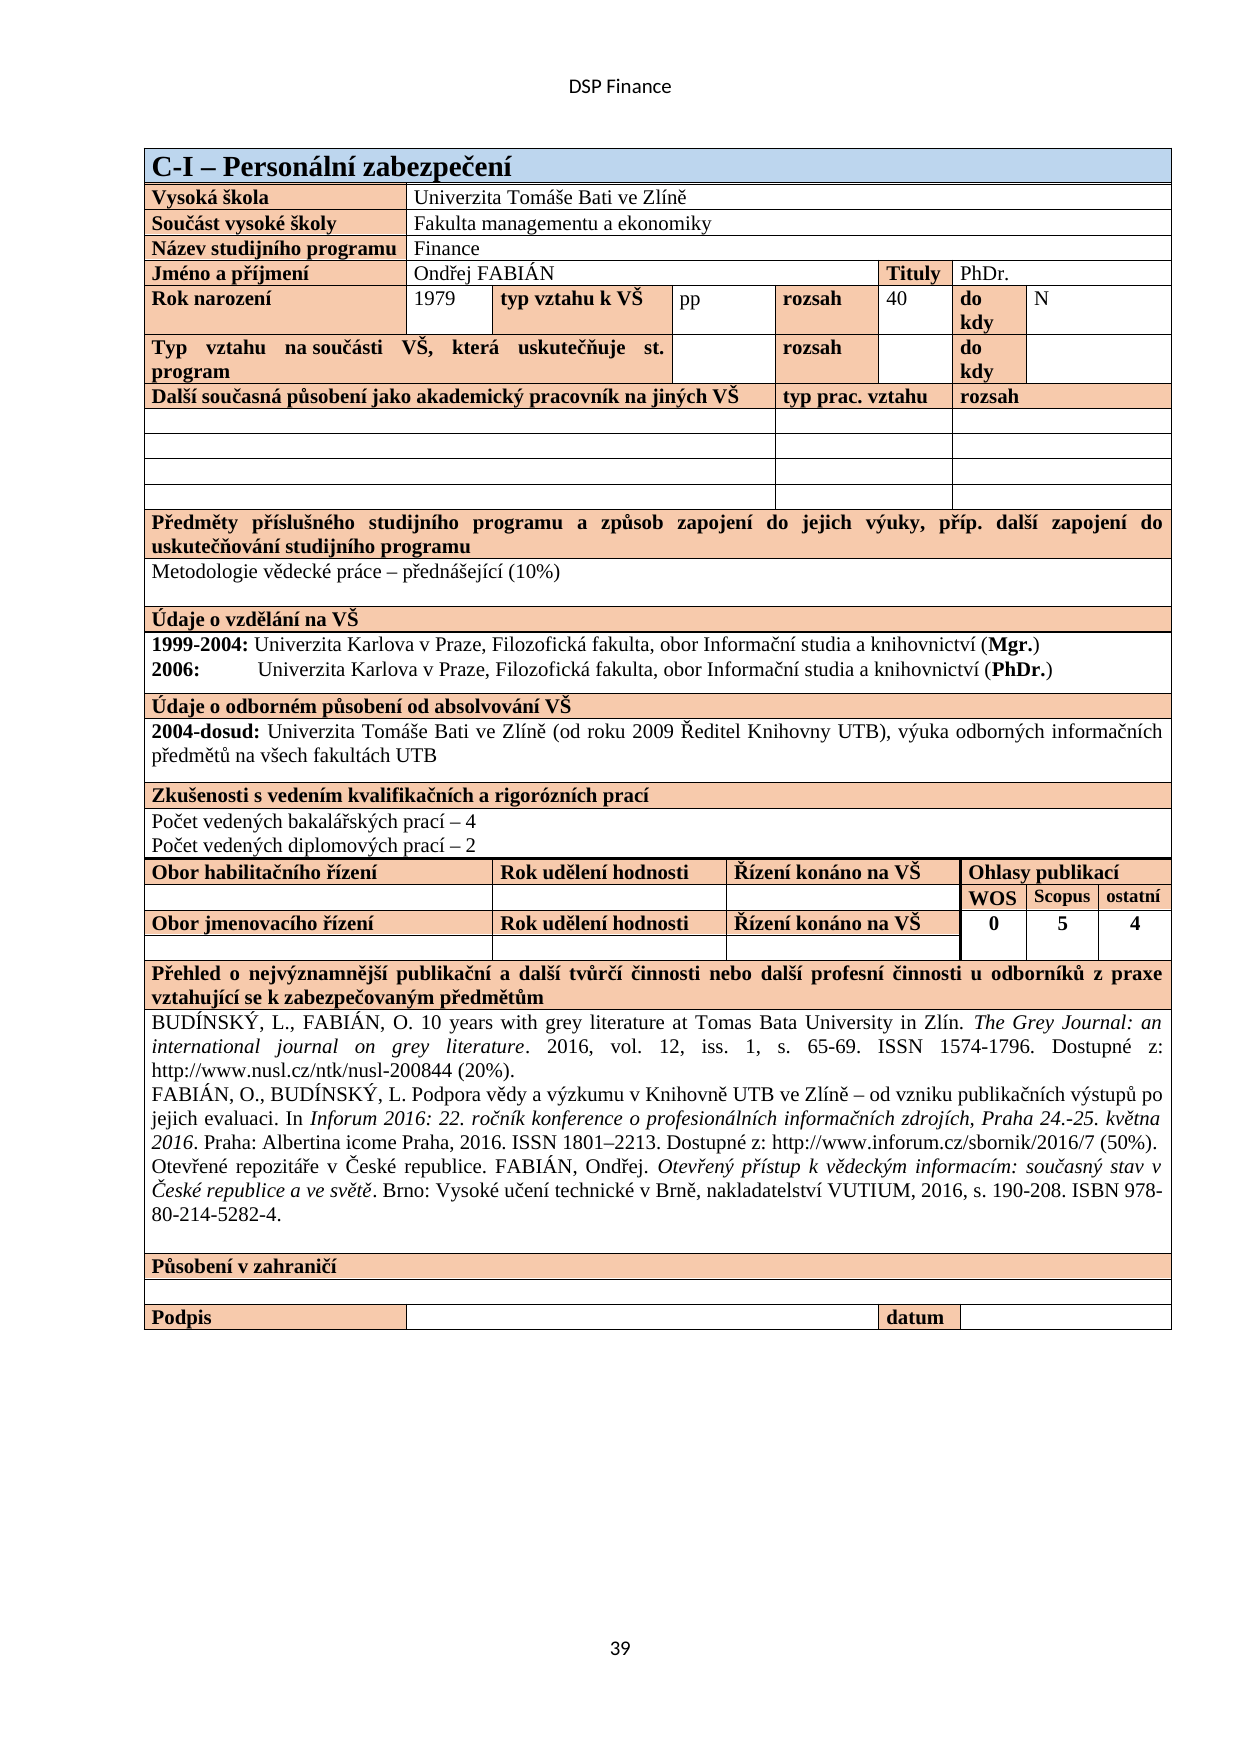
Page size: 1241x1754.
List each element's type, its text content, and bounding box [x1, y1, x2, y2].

table_cell Rok udělení hodnosti [493, 860, 726, 884]
table_cell Další současná působení jako akademický pracovník na jiných VŠ [145, 384, 775, 408]
table_cell PhDr. [953, 261, 1171, 285]
table_cell Jméno a příjmení [145, 261, 406, 285]
table_cell 40 [879, 286, 952, 334]
table_cell typ vztahu k VŠ [493, 286, 672, 334]
table_cell Řízení konáno na VŠ [727, 911, 959, 934]
table_cell Počet vedených bakalářských prací – 4 Počet vedených diplomových prací – 2 [145, 809, 1171, 857]
table_cell typ prac. vztahu [776, 384, 952, 408]
table_cell Přehled o nejvýznamnější publikační a další tvůrčí činnosti nebo další profesní činnosti u odborníků z praxe vztahující se k zabezpečovaným předmětům [145, 961, 1171, 1009]
table_cell [727, 936, 959, 960]
table_cell Vysoká škola [145, 185, 406, 209]
table_cell Podpis [145, 1305, 406, 1329]
table_cell Součást vysoké školy [145, 210, 406, 234]
table_cell datum [879, 1305, 960, 1329]
table_cell Finance [407, 236, 1171, 259]
table_cell [407, 1305, 878, 1329]
table_cell Působení v zahraničí [145, 1254, 1171, 1278]
table_cell [953, 434, 1171, 458]
table_cell Rok narození [145, 286, 406, 334]
table_cell [776, 459, 952, 483]
table_cell 0 [962, 911, 1026, 960]
table_cell [1027, 335, 1171, 383]
table_cell do kdy [953, 335, 1026, 383]
table_cell [727, 885, 959, 909]
table_cell rozsah [776, 335, 878, 383]
table_cell [145, 485, 775, 508]
table_cell Ohlasy publikací [962, 860, 1171, 884]
table_cell Obor habilitačního řízení [145, 860, 492, 884]
table_cell [776, 409, 952, 433]
table_cell do kdy [953, 286, 1026, 334]
table_cell [145, 409, 775, 433]
table_cell Tituly [879, 261, 952, 285]
table_cell Typ vztahu na součásti VŠ, která uskutečňuje st. program [145, 335, 672, 383]
table_cell BUDÍNSKÝ, L., FABIÁN, O. 10 years with grey literature at Tomas Bata University in Zlín. The Grey Journal: an international journal on grey literature. 2016, vol. 12, iss. 1, s. 65-69. ISSN 1574-1796. Dostupné z: http://www.nusl.cz/ntk/nusl-200844 (20%). FABIÁN, O., BUDÍNSKÝ, L. Podpora vědy a výzkumu v Knihovně UTB ve Zlíně – od vzniku publikačních výstupů po jejich evaluaci. In Inforum 2016: 22. ročník konference o profesionálních informačních zdrojích, Praha 24.-25. května 2016. Praha: Albertina icome Praha, 2016. ISSN 1801–2213. Dostupné z: http://www.inforum.cz/sbornik/2016/7 (50%). Otevřené repozitáře v České republice. FABIÁN, Ondřej. Otevřený přístup k vědeckým informacím: současný stav v České republice a ve světě. Brno: Vysoké učení technické v Brně, nakladatelství VUTIUM, 2016, s. 190-208. ISBN 978-80-214-5282-4. [145, 1010, 1171, 1253]
table_cell WOS [962, 885, 1026, 909]
table_cell [145, 936, 492, 960]
table_cell [953, 409, 1171, 433]
table_cell ostatní [1099, 885, 1171, 909]
table_cell Fakulta managementu a ekonomiky [407, 210, 1171, 234]
table_cell Ondřej FABIÁN [407, 261, 878, 285]
table_cell Zkušenosti s vedením kvalifikačních a rigorózních prací [145, 783, 1171, 808]
table_cell [145, 885, 492, 909]
table_cell [493, 936, 726, 960]
table_cell rozsah [953, 384, 1171, 408]
table_cell Název studijního programu [145, 236, 406, 259]
table_cell Údaje o vzdělání na VŠ [145, 607, 1171, 631]
table_cell [776, 485, 952, 508]
table_cell Údaje o odborném působení od absolvování VŠ [145, 694, 1171, 718]
table_cell [493, 885, 726, 909]
table_cell Univerzita Tomáše Bati ve Zlíně [407, 185, 1171, 209]
table_cell [953, 485, 1171, 508]
table_cell [879, 335, 952, 383]
table_cell [673, 335, 775, 383]
table_cell N [1027, 286, 1171, 334]
table_cell Scopus [1027, 885, 1098, 909]
table_cell Rok udělení hodnosti [493, 911, 726, 934]
table_cell 1979 [407, 286, 492, 334]
table_cell [961, 1305, 1171, 1329]
table_header C-I – Personální zabezpečení [145, 149, 1171, 182]
table_cell [145, 434, 775, 458]
table_cell rozsah [776, 286, 878, 334]
table_cell Obor jmenovacího řízení [145, 911, 492, 934]
table_cell 4 [1099, 911, 1171, 960]
table_cell Předměty příslušného studijního programu a způsob zapojení do jejich výuky, příp. další zapojení do uskutečňování studijního programu [145, 510, 1171, 558]
table_cell 2004-dosud: Univerzita Tomáše Bati ve Zlíně (od roku 2009 Ředitel Knihovny UTB), výuka odborných informačních předmětů na všech fakultách UTB [145, 719, 1171, 782]
table_cell Řízení konáno na VŠ [727, 860, 959, 884]
table_cell pp [673, 286, 775, 334]
table_cell 1999-2004: Univerzita Karlova v Praze, Filozofická fakulta, obor Informační studia a knihovnictví (Mgr.) 2006: Univerzita Karlova v Praze, Filozofická fakulta, obor Informační studia a knihovnictví (PhDr.) [145, 633, 1171, 693]
table_cell 5 [1027, 911, 1098, 960]
table_cell [953, 459, 1171, 483]
table_cell [145, 1280, 1171, 1303]
table_cell [776, 434, 952, 458]
table_cell [145, 459, 775, 483]
table_cell Metodologie vědecké práce – přednášející (10%) [145, 559, 1171, 606]
